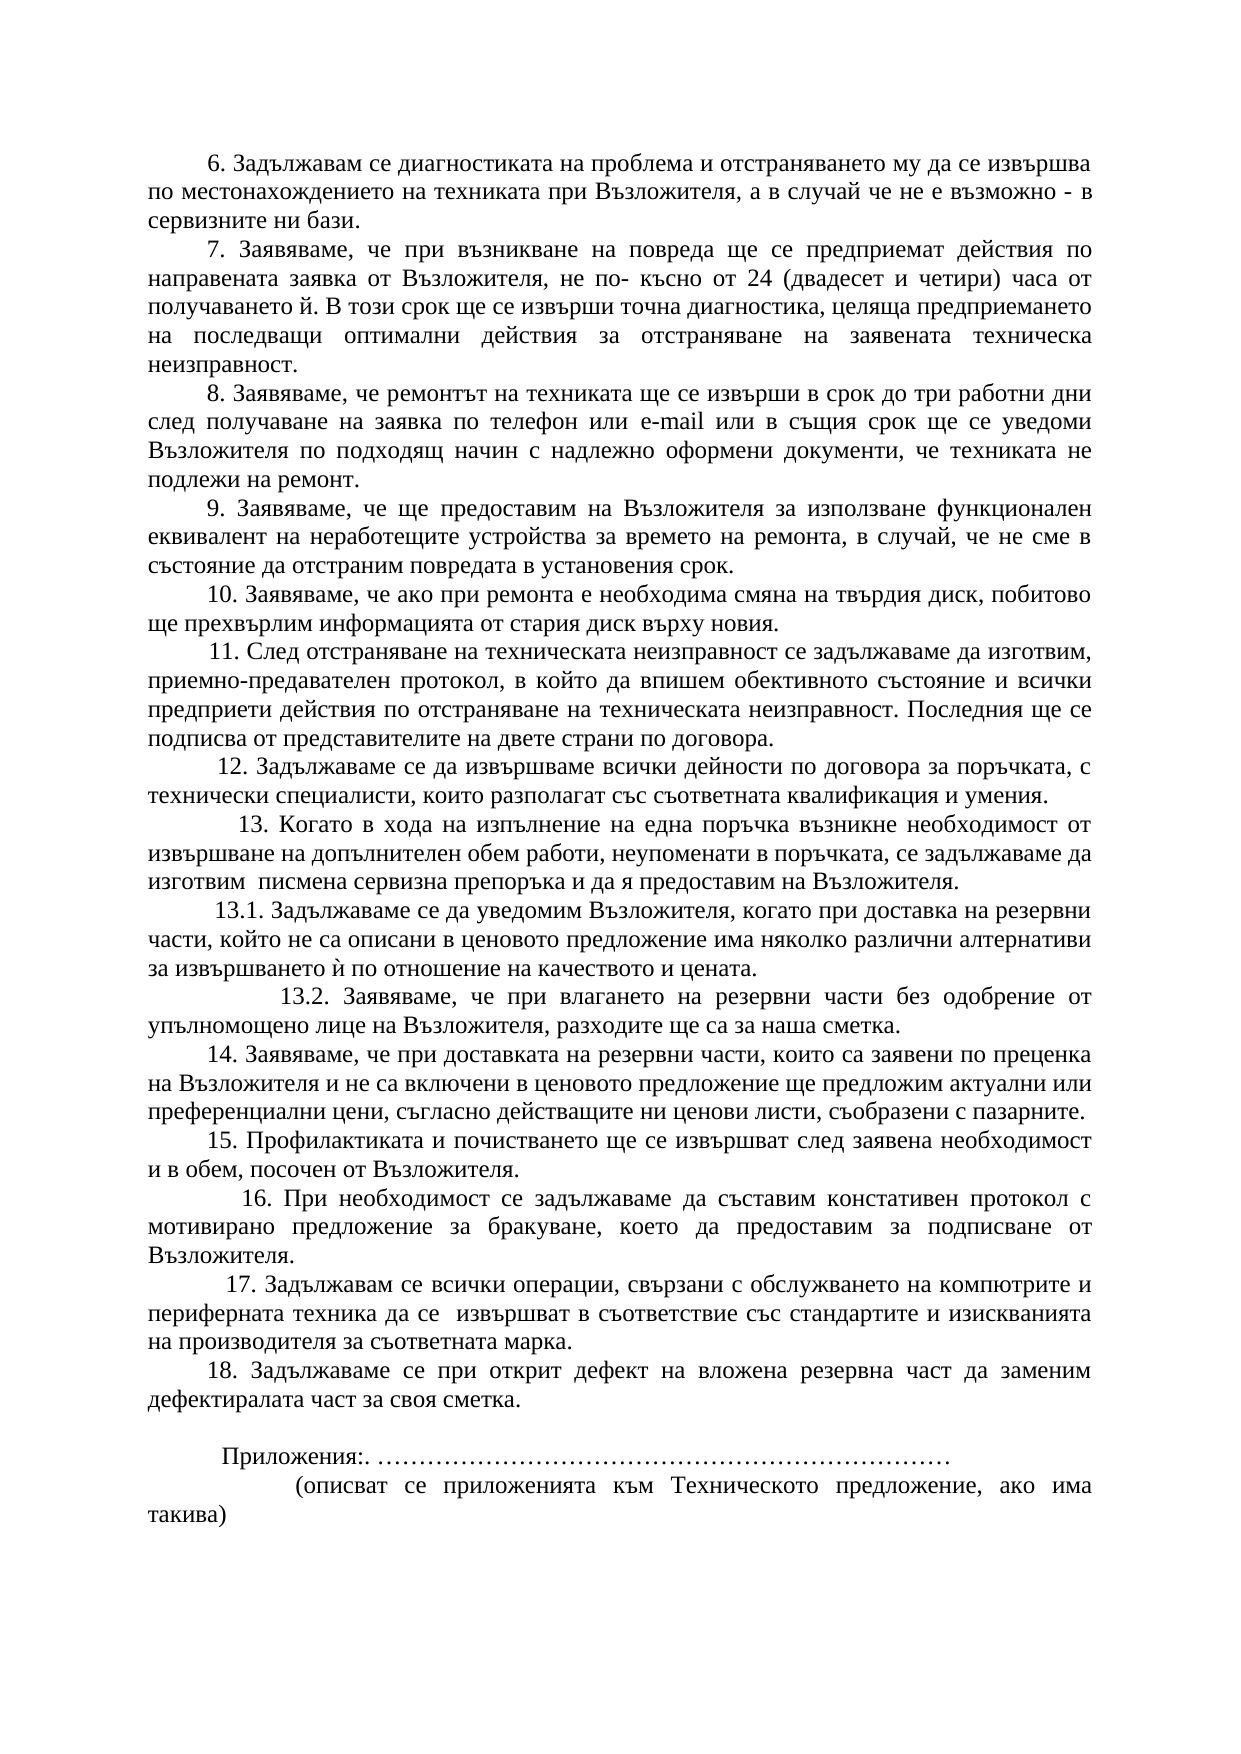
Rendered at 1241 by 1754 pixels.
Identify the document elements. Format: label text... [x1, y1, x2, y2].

text 8. Заявяваме, че ремонтът на техниката ще се извърши в срок до три работни дни след получаване на заявка по телефон или e-mail или в същия срок ще се уведоми Възложителя по подходящ начин с надлежно оформени документи, че техниката не подлежи на ремонт. [148, 378, 1093, 493]
text 11. След отстраняване на техническата неизправност се задължаваме да изготвим, приемно-предавателен протокол, в който да впишем обективното състояние и всички предприети действия по отстраняване на техническата неизправност. Последния ще се подписва от представителите на двете страни по договора. [148, 636, 1093, 751]
text 13. Когато в хода на изпълнение на една поръчка възникне необходимост от извършване на допълнителен обем работи, неупоменати в поръчката, се задължаваме да изготвим писмена сервизна препоръка и да я предоставим на Възложителя. [148, 809, 1093, 895]
text 18. Задължаваме се при открит дефект на вложена резервна част да заменим дефектиралата част за своя сметка. [148, 1355, 1093, 1413]
text 15. Профилактиката и почистването ще се извършват след заявена необходимост и в обем, посочен от Възложителя. [148, 1125, 1093, 1183]
text 6. Задължавам се диагностиката на проблема и отстраняването му да се извършва по местонахождението на техниката при Възложителя, а в случай че не е възможно - в сервизните ни бази. [148, 148, 1093, 234]
text 7. Заявяваме, че при възникване на повреда ще се предприемат действия по направената заявка от Възложителя, не по- късно от 24 (двадесет и четири) часа от получаването й. В този срок ще се извърши точна диагностика, целяща предприемането на последващи оптимални действия за отстраняване на заявената техническа неизправност. [148, 234, 1093, 378]
text 12. Задължаваме се да извършваме всички дейности по договора за поръчката, с технически специалисти, които разполагат със съответната квалификация и умения. [148, 751, 1093, 809]
text 9. Заявяваме, че ще предоставим на Възложителя за използване функционален еквивалент на неработещите устройства за времето на ремонта, в случай, че не сме в състояние да отстраним повредата в установения срок. [148, 493, 1093, 579]
text Приложения:. …………………………………………………………… [148, 1441, 1093, 1470]
text (описват се приложенията към Техническото предложение, ако има такива) [148, 1470, 1093, 1528]
text 13.2. Заявяваме, че при влагането на резервни части без одобрение от упълномощено лице на Възложителя, разходите ще са за наша сметка. [148, 981, 1093, 1039]
text 17. Задължавам се всички операции, свързани с обслужването на компютрите и периферната техника да се извършват в съответствие със стандартите и изискванията на производителя за съответната марка. [148, 1269, 1093, 1355]
text 14. Заявяваме, че при доставката на резервни части, които са заявени по преценка на Възложителя и не са включени в ценовото предложение ще предложим актуални или преференциални цени, съгласно действащите ни ценови листи, съобразени с пазарните. [148, 1039, 1093, 1125]
text 16. При необходимост се задължаваме да съставим констативен протокол с мотивирано предложение за бракуване, което да предоставим за подписване от Възложителя. [148, 1183, 1093, 1269]
text 10. Заявяваме, че ако при ремонта е необходима смяна на твърдия диск, побитово ще прехвърлим информацията от стария диск върху новия. [148, 579, 1093, 636]
text 13.1. Задължаваме се да уведомим Възложителя, когато при доставка на резервни части, който не са описани в ценовото предложение има няколко различни алтернативи за извършването ѝ по отношение на качеството и цената. [148, 895, 1093, 981]
